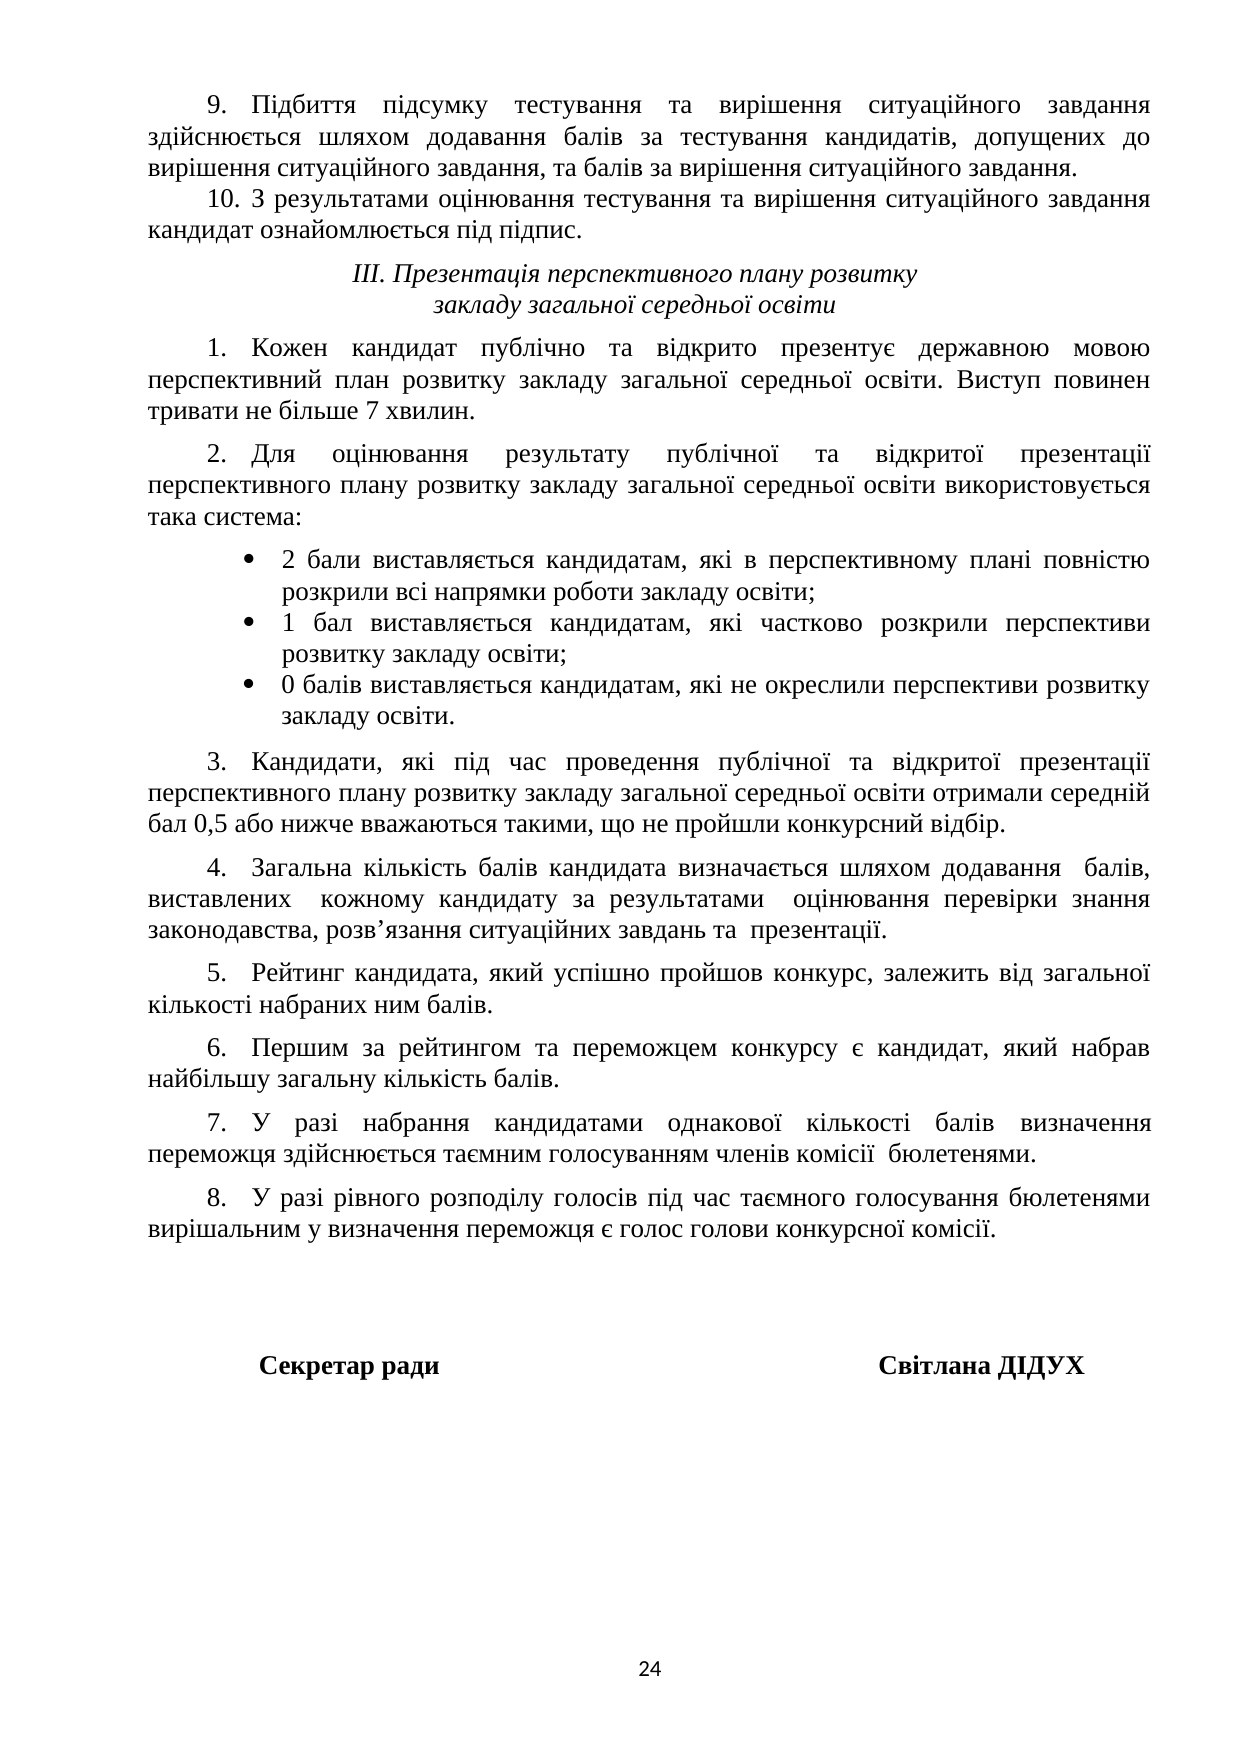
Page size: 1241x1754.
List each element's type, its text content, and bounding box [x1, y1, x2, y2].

text закладу загальної середньої освіти [118, 288, 1152, 319]
list Для оцінювання результату публічної та відкритої презентації перспективного плану розвитку закладу загальної середньої освіти використовується така система: [148, 437, 1152, 531]
list 0 балів виставляється кандидатам, які не окреслили перспективи розвитку закладу освіти. [244, 668, 1152, 731]
list З результатами оцінювання тестування та вирішення ситуаційного завдання кандидат ознайомлюється під підпис. [148, 182, 1152, 244]
list У разі набрання кандидатами однакової кількості балів визначення переможця здійснюється таємним голосуванням членів комісії бюлетенями. [148, 1106, 1152, 1168]
text Секретар ради Світлана ДІДУХ [148, 1349, 1152, 1380]
list 2 бали виставляється кандидатам, які в перспективному плані повністю розкрили всі напрямки роботи закладу освіти; [244, 543, 1152, 606]
list Загальна кількість балів кандидата визначається шляхом додавання балів, виставлених кожному кандидату за результатами оцінювання перевірки знання законодавства, розв’язання ситуаційних завдань та презентації. [148, 851, 1152, 944]
list Підбиття підсумку тестування та вирішення ситуаційного завдання здійснюється шляхом додавання балів за тестування кандидатів, допущених до вирішення ситуаційного завдання, та балів за вирішення ситуаційного завдання. [148, 88, 1152, 182]
list Першим за рейтингом та переможцем конкурсу є кандидат, який набрав найбільшу загальну кількість балів. [148, 1031, 1152, 1094]
list 1 бал виставляється кандидатам, які частково розкрили перспективи розвитку закладу освіти; [244, 606, 1152, 668]
text ІІІ. Презентація перспективного плану розвитку [118, 257, 1152, 288]
list Кандидати, які під час проведення публічної та відкритої презентації перспективного плану розвитку закладу загальної середньої освіти отримали середній бал 0,5 або нижче вважаються такими, що не пройшли конкурсний відбір. [148, 745, 1152, 838]
list Рейтинг кандидата, який успішно пройшов конкурс, залежить від загальної кількості набраних ним балів. [148, 957, 1152, 1019]
list Кожен кандидат публічно та відкрито презентує державною мовою перспективний план розвитку закладу загальної середньої освіти. Виступ повинен тривати не більше 7 хвилин. [148, 332, 1152, 425]
list У разі рівного розподілу голосів під час таємного голосування бюлетенями вирішальним у визначення переможця є голос голови конкурсної комісії. [148, 1181, 1152, 1243]
